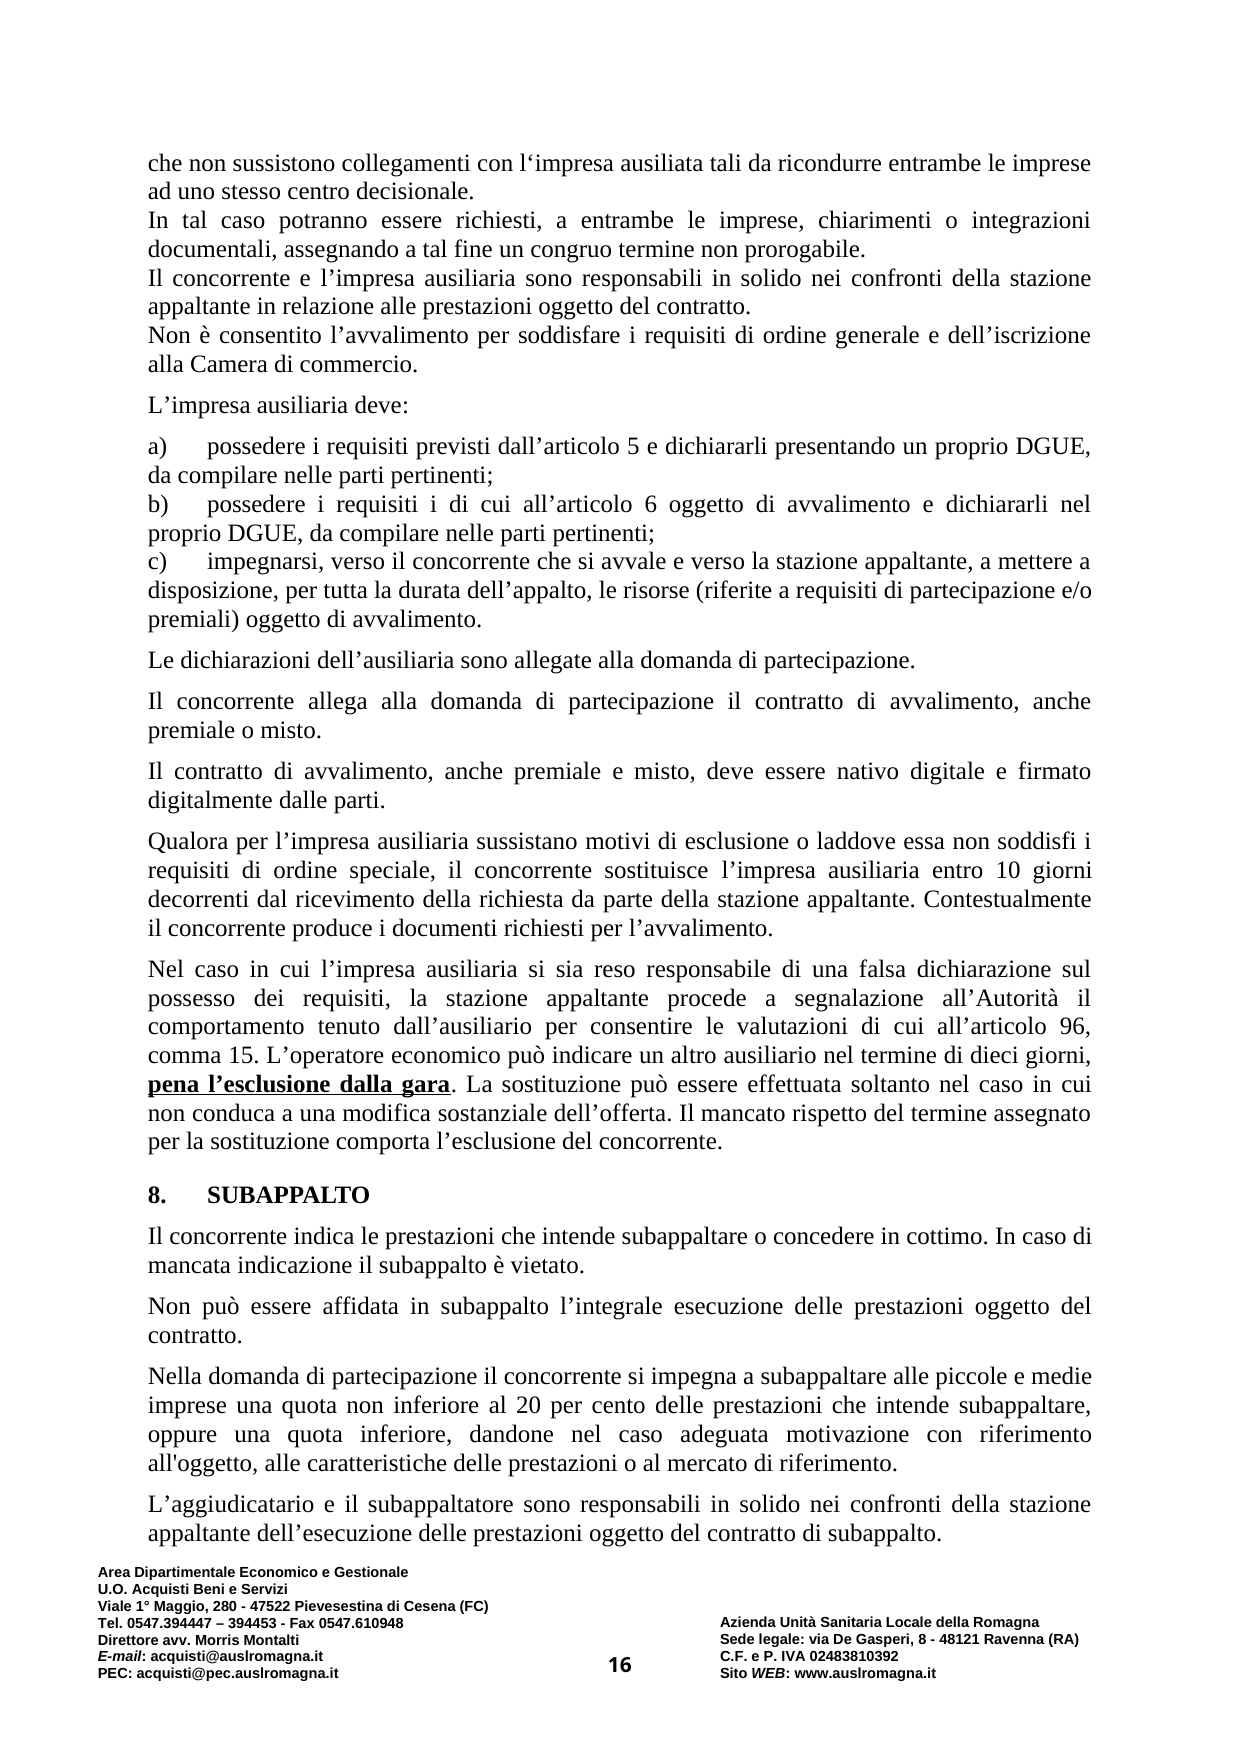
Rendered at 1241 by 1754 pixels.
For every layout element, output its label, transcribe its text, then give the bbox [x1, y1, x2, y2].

text Il contratto di avvalimento, anche premiale e misto, deve essere nativo digitale e firmato digitalmente dalle parti. [148, 756, 1092, 814]
text Non è consentito l’avvalimento per soddisfare i requisiti di ordine generale e dell’iscrizione alla Camera di commercio. [148, 320, 1092, 378]
text Le dichiarazioni dell’ausiliaria sono allegate alla domanda di partecipazione. [148, 645, 1092, 674]
text a) possedere i requisiti previsti dall’articolo 5 e dichiararli presentando un proprio DGUE, da compilare nelle parti pertinenti; [148, 431, 1092, 489]
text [148, 148, 1092, 205]
text L’impresa ausiliaria deve: [148, 390, 1092, 419]
text Qualora per l’impresa ausiliaria sussistano motivi di esclusione o laddove essa non soddisfi i requisiti di ordine speciale, il concorrente sostituisce l’impresa ausiliaria entro 10 giorni decorrenti dal ricevimento della richiesta da parte della stazione appaltante. Contestualmente il concorrente produce i documenti richiesti per l’avvalimento. [148, 826, 1092, 941]
text Il concorrente allega alla domanda di partecipazione il contratto di avvalimento, anche premiale o misto. [148, 686, 1092, 744]
text Non può essere affidata in subappalto l’integrale esecuzione delle prestazioni oggetto del contratto. [148, 1291, 1092, 1349]
text Il concorrente e l’impresa ausiliaria sono responsabili in solido nei confronti della stazione appaltante in relazione alle prestazioni oggetto del contratto. [148, 263, 1092, 320]
title 8. SUBAPPALTO [148, 1180, 1092, 1209]
text Il concorrente indica le prestazioni che intende subappaltare o concedere in cottimo. In caso di mancata indicazione il subappalto è vietato. [148, 1221, 1092, 1279]
text Nella domanda di partecipazione il concorrente si impegna a subappaltare alle piccole e medie imprese una quota non inferiore al 20 per cento delle prestazioni che intende subappaltare, oppure una quota inferiore, dandone nel caso adeguata motivazione con riferimento all'oggetto, alle caratteristiche delle prestazioni o al mercato di riferimento. [148, 1361, 1092, 1476]
text b) possedere i requisiti i di cui all’articolo 6 oggetto di avvalimento e dichiararli nel proprio DGUE, da compilare nelle parti pertinenti; [148, 489, 1092, 546]
text c) impegnarsi, verso il concorrente che si avvale e verso la stazione appaltante, a mettere a disposizione, per tutta la durata dell’appalto, le risorse (riferite a requisiti di partecipazione e/o premiali) oggetto di avvalimento. [148, 546, 1092, 633]
text In tal caso potranno essere richiesti, a entrambe le imprese, chiarimenti o integrazioni documentali, assegnando a tal fine un congruo termine non prorogabile. [148, 205, 1092, 263]
text Nel caso in cui l’impresa ausiliaria si sia reso responsabile di una falsa dichiarazione sul possesso dei requisiti, la stazione appaltante procede a segnalazione all’Autorità il comportamento tenuto dall’ausiliario per consentire le valutazioni di cui all’articolo 96, comma 15. L’operatore economico può indicare un altro ausiliario nel termine di dieci giorni, pena l’esclusione dalla gara. La sostituzione può essere effettuata soltanto nel caso in cui non conduca a una modifica sostanziale dell’offerta. Il mancato rispetto del termine assegnato per la sostituzione comporta l’esclusione del concorrente. [148, 954, 1092, 1155]
text L’aggiudicatario e il subappaltatore sono responsabili in solido nei confronti della stazione appaltante dell’esecuzione delle prestazioni oggetto del contratto di subappalto. [148, 1489, 1092, 1546]
